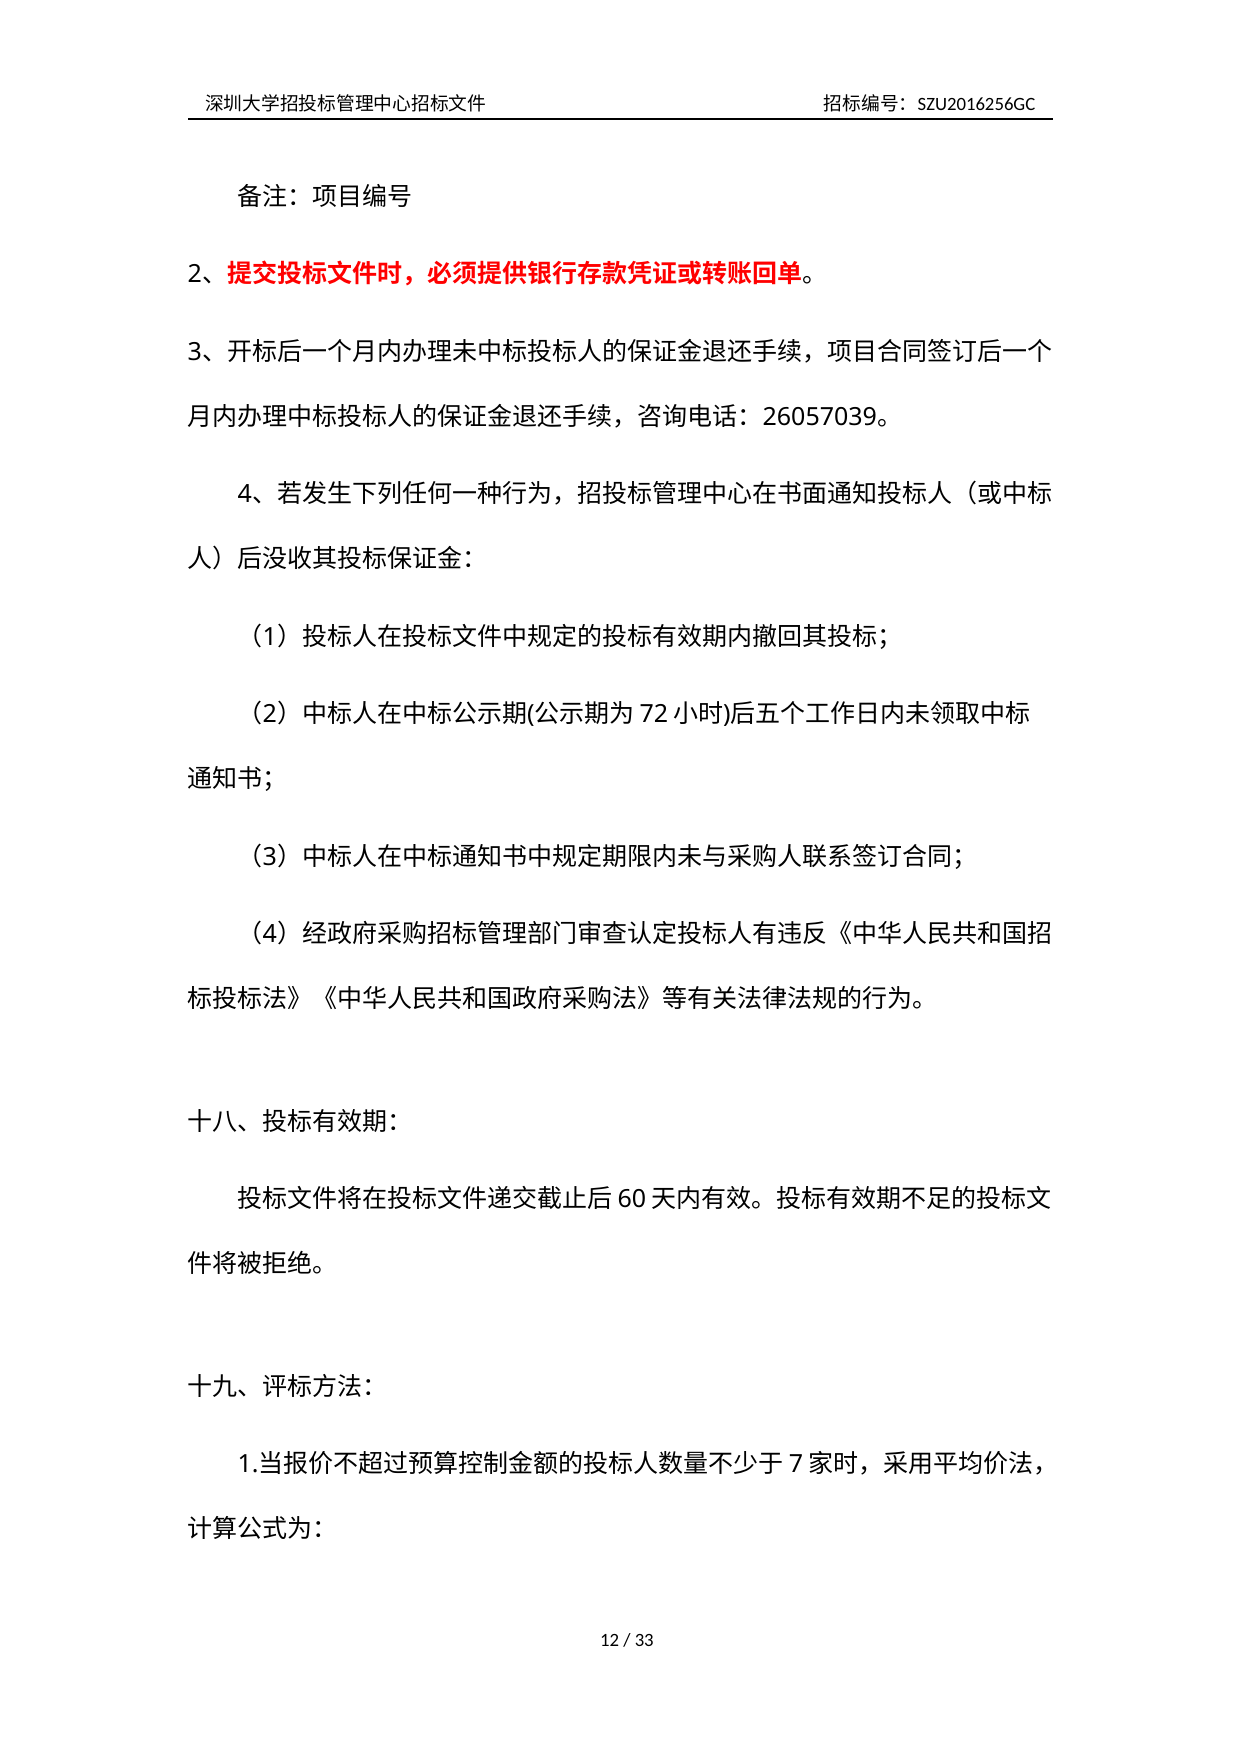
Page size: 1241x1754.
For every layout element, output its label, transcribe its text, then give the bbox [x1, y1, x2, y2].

text 3、开标后一个月内办理未中标投标人的保证金退还手续，项目合同签订后一个月内办理中标投标人的保证金退还手续，咨询电话：26057039。 [187, 317, 1053, 447]
text 备注：项目编号 [187, 162, 1053, 227]
text （2）中标人在中标公示期(公示期为72小时)后五个工作日内未领取中标通知书； [187, 679, 1053, 809]
text （4）经政府采购招标管理部门审查认定投标人有违反《中华人民共和国招标投标法》《中华人民共和国政府采购法》等有关法律法规的行为。 [187, 899, 1053, 1029]
text 4、若发生下列任何一种行为，招投标管理中心在书面通知投标人（或中标人）后没收其投标保证金： [187, 459, 1053, 589]
text 十九、评标方法： [187, 1352, 1053, 1417]
text （1）投标人在投标文件中规定的投标有效期内撤回其投标； [187, 602, 1053, 667]
text 1.当报价不超过预算控制金额的投标人数量不少于7家时，采用平均价法，计算公式为： [187, 1429, 1053, 1559]
text 投标文件将在投标文件递交截止后60天内有效。投标有效期不足的投标文件将被拒绝。 [187, 1164, 1053, 1294]
text 十八、投标有效期： [187, 1087, 1053, 1152]
text 2、提交投标文件时，必须提供银行存款凭证或转账回单。 [187, 239, 1053, 304]
text （3）中标人在中标通知书中规定期限内未与采购人联系签订合同； [187, 822, 1053, 887]
